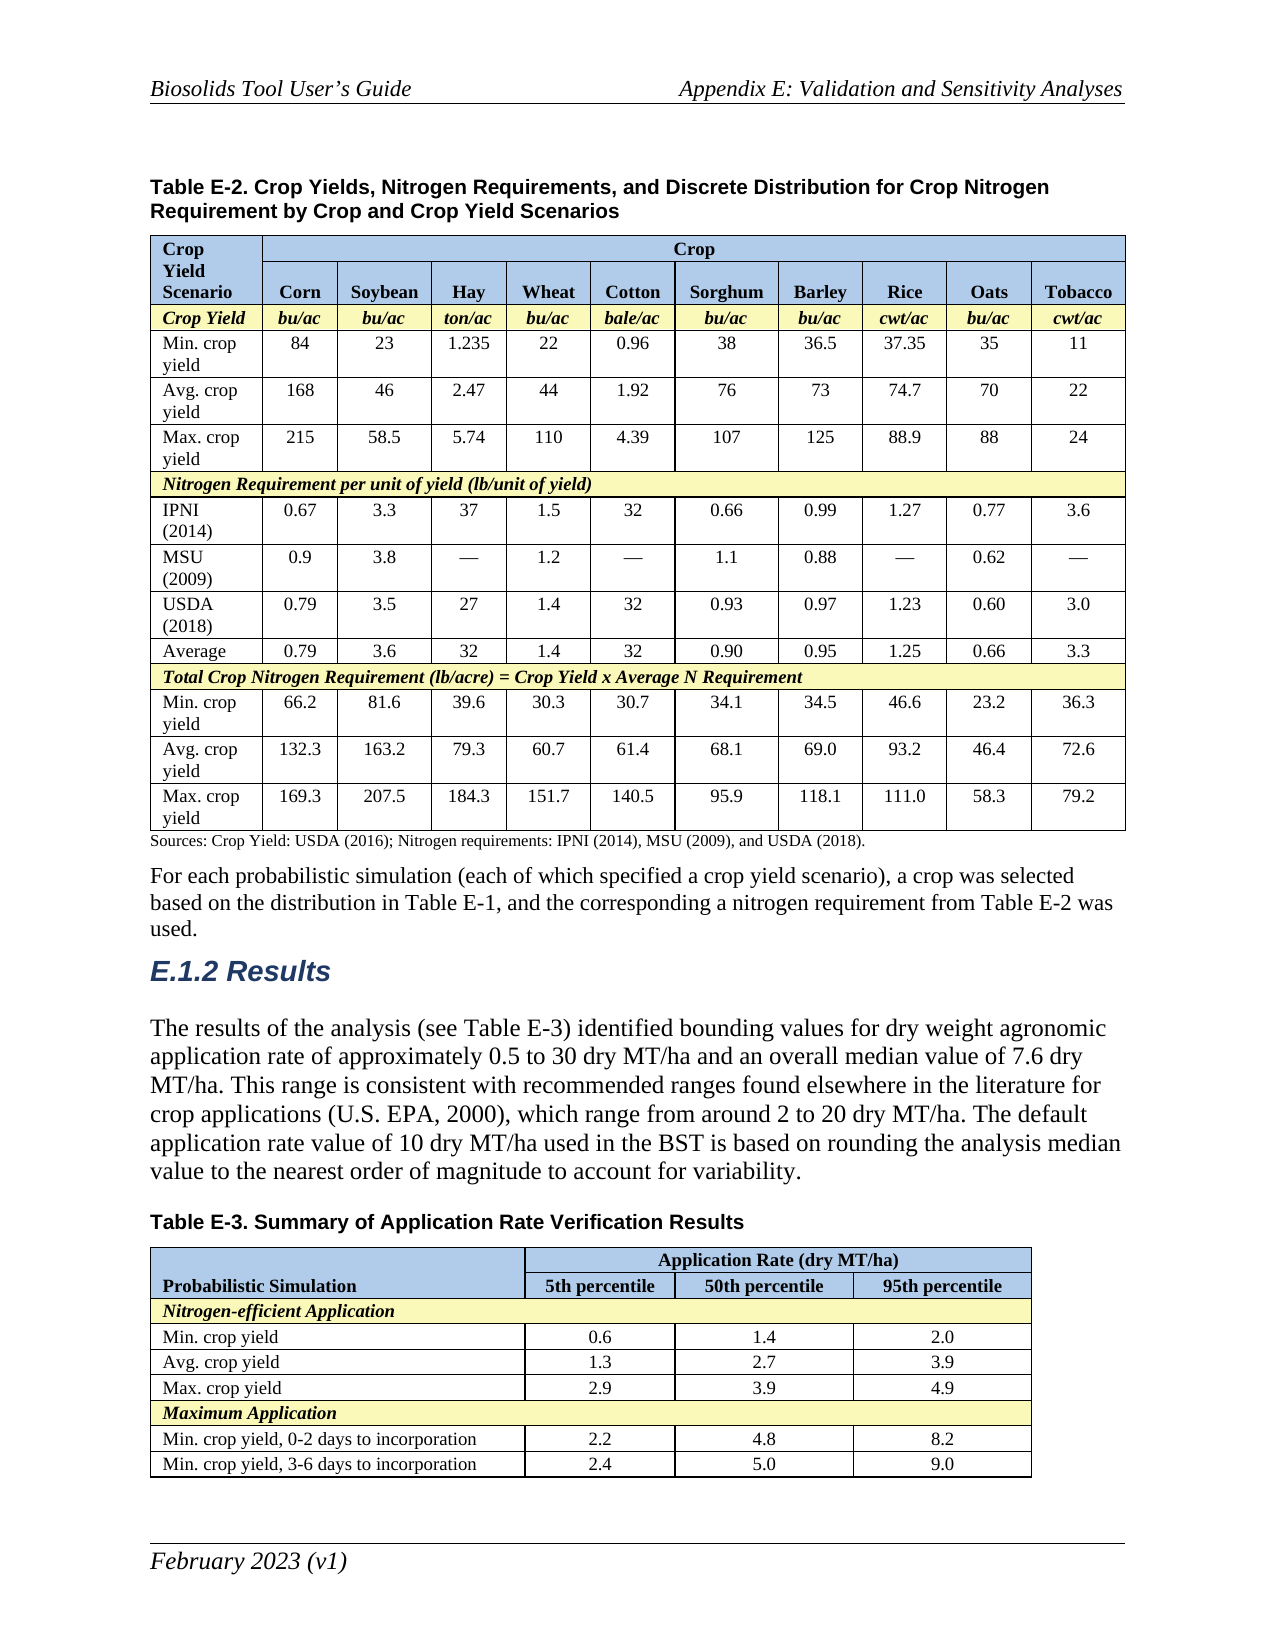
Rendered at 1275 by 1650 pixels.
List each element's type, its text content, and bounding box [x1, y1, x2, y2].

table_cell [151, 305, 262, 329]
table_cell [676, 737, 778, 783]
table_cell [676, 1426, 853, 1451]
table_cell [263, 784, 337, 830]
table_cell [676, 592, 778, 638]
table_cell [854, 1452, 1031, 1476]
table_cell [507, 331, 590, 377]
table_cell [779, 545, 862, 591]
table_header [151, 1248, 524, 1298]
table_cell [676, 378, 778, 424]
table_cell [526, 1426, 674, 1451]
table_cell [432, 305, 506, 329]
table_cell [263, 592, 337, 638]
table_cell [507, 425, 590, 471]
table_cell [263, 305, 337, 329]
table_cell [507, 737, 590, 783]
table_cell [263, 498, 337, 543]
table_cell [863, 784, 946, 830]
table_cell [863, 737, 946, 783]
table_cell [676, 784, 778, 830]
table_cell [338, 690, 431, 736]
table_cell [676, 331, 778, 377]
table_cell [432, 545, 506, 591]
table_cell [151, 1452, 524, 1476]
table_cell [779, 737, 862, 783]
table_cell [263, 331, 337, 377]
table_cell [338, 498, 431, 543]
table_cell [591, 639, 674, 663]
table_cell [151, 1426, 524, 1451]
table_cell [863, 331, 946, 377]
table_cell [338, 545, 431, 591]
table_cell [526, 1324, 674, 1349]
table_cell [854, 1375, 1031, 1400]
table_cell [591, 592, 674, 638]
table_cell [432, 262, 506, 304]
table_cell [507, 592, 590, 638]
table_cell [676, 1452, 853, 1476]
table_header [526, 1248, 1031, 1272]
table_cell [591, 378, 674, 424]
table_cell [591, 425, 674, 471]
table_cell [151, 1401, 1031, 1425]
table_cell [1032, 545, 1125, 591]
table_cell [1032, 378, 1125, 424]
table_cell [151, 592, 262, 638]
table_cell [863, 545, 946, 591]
title Table E-3. Summary of Application Rate Verification Results [150, 1210, 1125, 1234]
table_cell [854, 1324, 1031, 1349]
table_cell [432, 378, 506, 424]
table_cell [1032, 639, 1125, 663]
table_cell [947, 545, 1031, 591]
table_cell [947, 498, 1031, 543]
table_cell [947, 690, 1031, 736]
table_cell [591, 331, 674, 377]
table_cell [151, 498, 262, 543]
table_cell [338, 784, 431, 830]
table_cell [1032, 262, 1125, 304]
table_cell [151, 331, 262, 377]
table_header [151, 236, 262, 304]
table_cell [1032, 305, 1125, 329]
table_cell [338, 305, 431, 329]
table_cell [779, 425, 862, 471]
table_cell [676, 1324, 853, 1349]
text For each probabilistic simulation (each of which specified a crop yield scenario), a crop was selected based on the distribution in Table E-1, and the corresponding a nitrogen requirement from Table E-2 was used. [150, 863, 1125, 942]
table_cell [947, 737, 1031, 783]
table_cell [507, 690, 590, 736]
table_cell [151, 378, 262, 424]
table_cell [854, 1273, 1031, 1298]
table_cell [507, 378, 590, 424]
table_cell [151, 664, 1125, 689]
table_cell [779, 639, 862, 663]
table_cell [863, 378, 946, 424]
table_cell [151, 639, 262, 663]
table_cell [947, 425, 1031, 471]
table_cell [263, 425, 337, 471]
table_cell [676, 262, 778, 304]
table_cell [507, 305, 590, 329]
title The results of the analysis (see Table E-3) identified bounding values for dry weight agronomic application rate of approximately 0.5 to 30 dry MT/ha and an overall median value of 7.6 dry MT/ha. This range is consistent with recommended ranges found elsewhere in the literature for crop applications (U.S. EPA, 2000), which range from around 2 to 20 dry MT/ha. The default application rate value of 10 dry MT/ha used in the BST is based on rounding the analysis median value to the nearest order of magnitude to account for variability. [150, 1013, 1125, 1185]
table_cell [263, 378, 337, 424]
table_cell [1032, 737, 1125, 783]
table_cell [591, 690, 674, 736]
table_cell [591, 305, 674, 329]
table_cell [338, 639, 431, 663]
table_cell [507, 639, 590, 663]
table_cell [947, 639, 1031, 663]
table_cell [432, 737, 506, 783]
title Table E-2. Crop Yields, Nitrogen Requirements, and Discrete Distribution for Crop Nitrogen Requirement by Crop and Crop Yield Scenarios [150, 175, 1125, 223]
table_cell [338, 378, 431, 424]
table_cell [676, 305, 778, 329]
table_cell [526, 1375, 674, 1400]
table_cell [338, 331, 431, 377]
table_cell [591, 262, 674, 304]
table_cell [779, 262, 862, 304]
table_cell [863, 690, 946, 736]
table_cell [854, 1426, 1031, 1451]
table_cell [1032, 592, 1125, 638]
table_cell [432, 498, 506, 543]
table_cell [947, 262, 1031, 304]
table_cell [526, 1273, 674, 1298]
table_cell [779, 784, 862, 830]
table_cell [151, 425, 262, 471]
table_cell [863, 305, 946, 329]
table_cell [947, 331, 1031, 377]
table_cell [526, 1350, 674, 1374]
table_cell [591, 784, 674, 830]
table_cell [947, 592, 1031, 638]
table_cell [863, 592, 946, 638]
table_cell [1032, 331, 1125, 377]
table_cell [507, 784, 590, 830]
subtitle E.1.2 Results [150, 954, 1125, 988]
text Sources: Crop Yield: USDA (2016); Nitrogen requirements: IPNI (2014), MSU (2009), and USDA (2018). [150, 831, 1125, 850]
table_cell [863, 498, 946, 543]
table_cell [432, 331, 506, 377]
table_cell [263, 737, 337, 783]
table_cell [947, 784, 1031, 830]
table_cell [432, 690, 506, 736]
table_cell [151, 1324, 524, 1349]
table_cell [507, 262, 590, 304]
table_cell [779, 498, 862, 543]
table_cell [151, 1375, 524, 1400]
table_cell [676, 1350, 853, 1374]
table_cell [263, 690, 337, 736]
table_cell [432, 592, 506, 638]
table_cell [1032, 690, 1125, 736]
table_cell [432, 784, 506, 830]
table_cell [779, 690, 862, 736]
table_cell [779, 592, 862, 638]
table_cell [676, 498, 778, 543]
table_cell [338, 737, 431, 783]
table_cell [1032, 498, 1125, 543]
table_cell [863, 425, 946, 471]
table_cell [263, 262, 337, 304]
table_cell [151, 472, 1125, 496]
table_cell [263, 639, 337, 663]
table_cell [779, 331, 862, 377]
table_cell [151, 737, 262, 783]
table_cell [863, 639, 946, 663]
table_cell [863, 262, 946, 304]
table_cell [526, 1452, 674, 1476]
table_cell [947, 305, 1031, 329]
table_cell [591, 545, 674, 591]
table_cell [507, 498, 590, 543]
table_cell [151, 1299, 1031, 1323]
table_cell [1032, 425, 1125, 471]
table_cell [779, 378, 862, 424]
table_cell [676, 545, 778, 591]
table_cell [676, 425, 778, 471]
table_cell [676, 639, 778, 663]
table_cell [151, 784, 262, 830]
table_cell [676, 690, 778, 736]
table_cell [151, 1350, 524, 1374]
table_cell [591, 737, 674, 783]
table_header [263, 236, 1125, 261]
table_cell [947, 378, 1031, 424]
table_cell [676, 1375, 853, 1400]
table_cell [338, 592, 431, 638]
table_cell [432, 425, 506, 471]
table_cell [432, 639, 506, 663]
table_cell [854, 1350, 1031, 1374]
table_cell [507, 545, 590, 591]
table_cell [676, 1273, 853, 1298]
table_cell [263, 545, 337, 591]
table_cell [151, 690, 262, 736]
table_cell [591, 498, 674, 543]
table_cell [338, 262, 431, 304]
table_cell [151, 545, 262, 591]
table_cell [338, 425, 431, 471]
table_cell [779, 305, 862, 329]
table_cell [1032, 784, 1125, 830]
